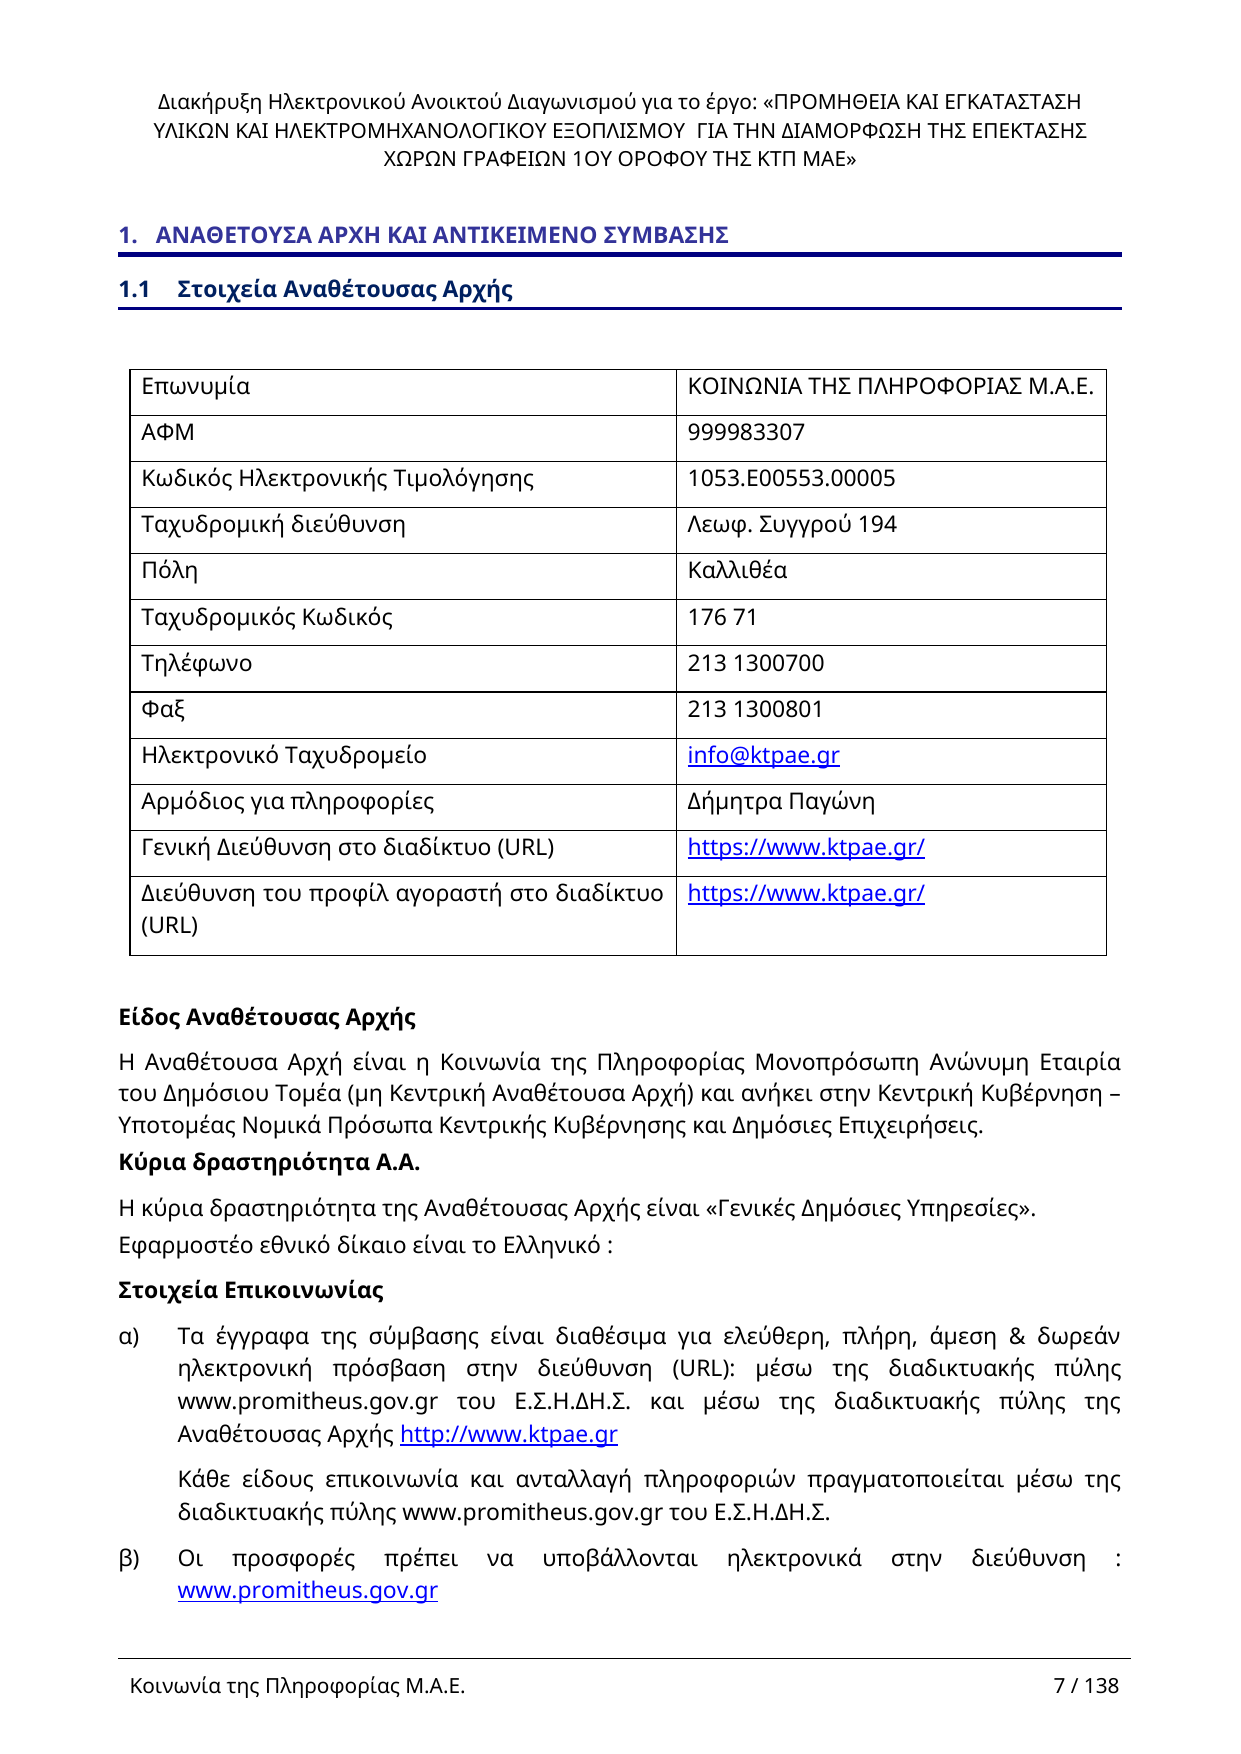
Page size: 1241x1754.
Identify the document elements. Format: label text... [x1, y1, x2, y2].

text Κάθε είδους επικοινωνία και ανταλλαγή πληροφοριών πραγματοποιείται μέσω της διαδικτυακής πύλης www.promitheus.gov.gr του Ε.Σ.Η.ΔΗ.Σ. [177, 1463, 1122, 1527]
text Κύρια δραστηριότητα Α.Α. [118, 1146, 1122, 1177]
table_cell 1053.E00553.00005 [677, 462, 1106, 507]
text Η Αναθέτουσα Αρχή είναι η Κοινωνία της Πληροφορίας Μονοπρόσωπη Ανώνυμη Εταιρία του Δημόσιου Τομέα (μη Κεντρική Αναθέτουσα Αρχή) και ανήκει στην Κεντρική Κυβέρνηση – Υποτομέας Νομικά Πρόσωπα Κεντρικής Κυβέρνησης και Δημόσιες Επιχειρήσεις. [118, 1046, 1122, 1140]
text Στοιχεία Επικοινωνίας [118, 1274, 1122, 1306]
table_cell Δήμητρα Παγώνη [677, 785, 1106, 829]
table_cell Ταχυδρομικός Κωδικός [131, 600, 676, 645]
table_cell Κωδικός Ηλεκτρονικής Τιμολόγησης [131, 462, 676, 507]
table_cell Πόλη [131, 554, 676, 599]
table_cell Γενική Διεύθυνση στο διαδίκτυο (URL) [131, 831, 676, 876]
table_cell Ταχυδρομική διεύθυνση [131, 508, 676, 553]
table_cell ΑΦΜ [131, 416, 676, 461]
table_cell 999983307 [677, 416, 1106, 461]
table_cell Ηλεκτρονικό Ταχυδρομείο [131, 739, 676, 783]
text β) Οι προσφορές πρέπει να υποβάλλονται ηλεκτρονικά στην διεύθυνση : www.promitheus.gov.gr [118, 1541, 1122, 1606]
text Είδος Αναθέτουσας Αρχής [118, 1001, 1122, 1032]
table_cell Τηλέφωνο [131, 646, 676, 691]
text Εφαρμοστέο εθνικό δίκαιο είναι το Ελληνικό : [118, 1229, 1122, 1260]
table_cell Αρμόδιος για πληροφορίες [131, 785, 676, 829]
table_cell Διεύθυνση του προφίλ αγοραστή στο διαδίκτυο (URL) [131, 877, 676, 954]
table_cell Καλλιθέα [677, 554, 1106, 599]
text Η κύρια δραστηριότητα της Αναθέτουσας Αρχής είναι «Γενικές Δημόσιες Υπηρεσίες». [118, 1191, 1122, 1223]
table_cell Λεωφ. Συγγρού 194 [677, 508, 1106, 553]
text α) Τα έγγραφα της σύμβασης είναι διαθέσιμα για ελεύθερη, πλήρη, άμεση & δωρεάν ηλεκτρονική πρόσβαση στην διεύθυνση (URL): μέσω της διαδικτυακής πύλης www.promitheus.gov.gr του Ε.Σ.Η.ΔΗ.Σ. και μέσω της διαδικτυακής πύλης της Αναθέτουσας Αρχής http://www.ktpae.gr [118, 1319, 1122, 1449]
table_cell https://www.ktpae.gr/ [677, 877, 1106, 954]
table_header ΚΟΙΝΩΝΙΑ ΤΗΣ ΠΛΗΡΟΦΟΡΙΑΣ Μ.Α.Ε. [677, 370, 1106, 415]
table_cell Φαξ [131, 693, 676, 737]
subtitle Στοιχεία Αναθέτουσας Αρχής [118, 273, 1122, 307]
table_header Επωνυμία [131, 370, 676, 415]
table_cell info@ktpae.gr [677, 739, 1106, 783]
table_cell https://www.ktpae.gr/ [677, 831, 1106, 876]
table_cell 213 1300801 [677, 693, 1106, 737]
subtitle ΑΝΑΘΕΤΟΥΣΑ ΑΡΧΗ ΚΑΙ ΑΝΤΙΚΕΙΜΕΝΟ ΣΥΜΒΑΣΗΣ [118, 219, 1122, 252]
table_cell 213 1300700 [677, 646, 1106, 691]
table_cell 176 71 [677, 600, 1106, 645]
